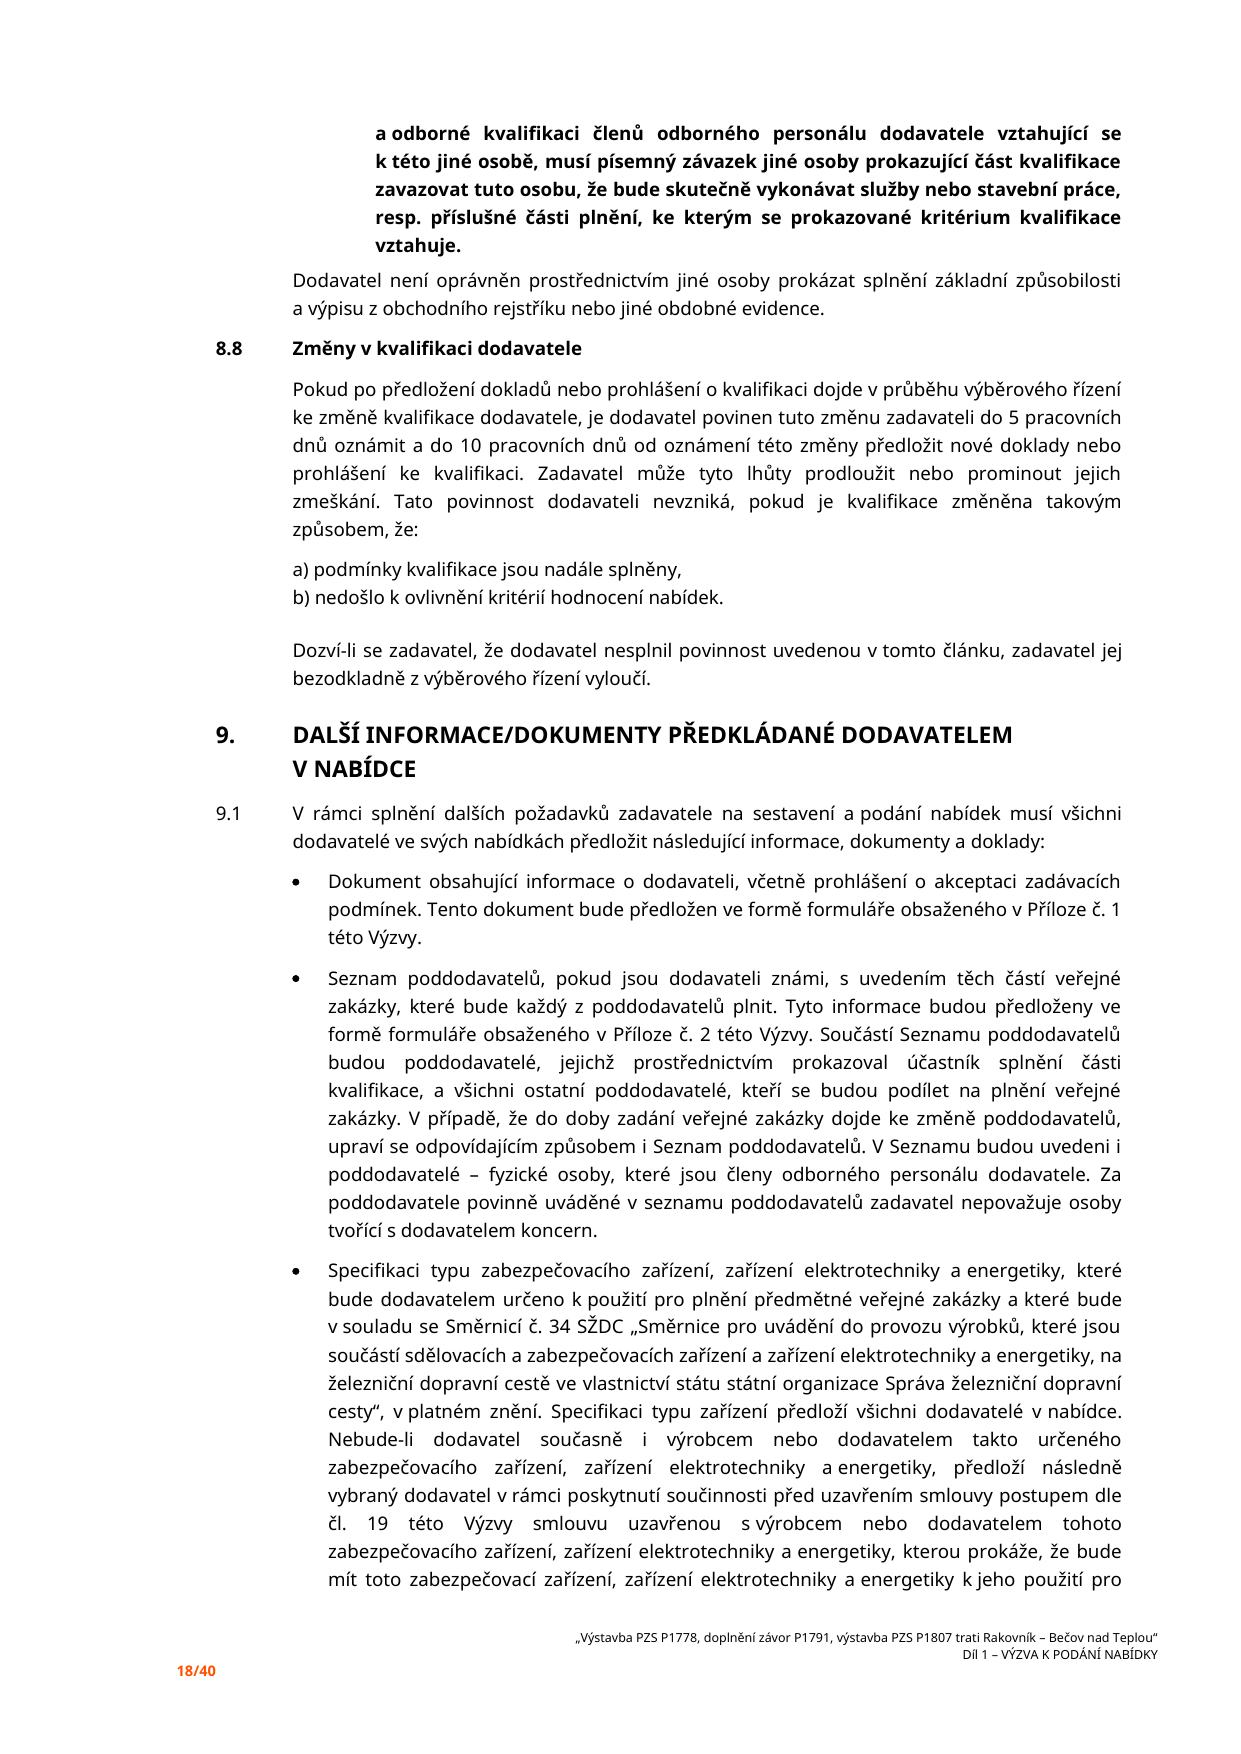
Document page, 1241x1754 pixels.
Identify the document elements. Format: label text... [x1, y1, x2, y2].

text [292, 1258, 1122, 1592]
text Změny v kvalifikaci dodavatele [216, 336, 1122, 361]
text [328, 121, 1122, 258]
text Dodavatel není oprávněn prostřednictvím jiné osoby prokázat splnění základní způsobilosti a výpisu z obchodního rejstříku nebo jiné obdobné evidence. [292, 267, 1122, 321]
text a) podmínky kvalifikace jsou nadále splněny, [292, 557, 1122, 582]
text Seznam poddodavatelů, pokud jsou dodavateli známi, s uvedením těch částí veřejné zakázky, které bude každý z poddodavatelů plnit. Tyto informace budou předloženy ve formě formuláře obsaženého v Příloze č. 2 této Výzvy. Součástí Seznamu poddodavatelů budou poddodavatelé, jejichž prostřednictvím prokazoval účastník splnění části kvalifikace, a všichni ostatní poddodavatelé, kteří se budou podílet na plnění veřejné zakázky. V případě, že do doby zadání veřejné zakázky dojde ke změně poddodavatelů, upraví se odpovídajícím způsobem i Seznam poddodavatelů. V Seznamu budou uvedeni i poddodavatelé – fyzické osoby, které jsou členy odborného personálu dodavatele. Za poddodavatele povinně uváděné v seznamu poddodavatelů zadavatel nepovažuje osoby tvořící s dodavatelem koncern. [292, 965, 1122, 1243]
text V rámci splnění dalších požadavků zadavatele na sestavení a podání nabídek musí všichni dodavatelé ve svých nabídkách předložit následující informace, dokumenty a doklady: [216, 800, 1122, 853]
text b) nedošlo k ovlivnění kritérií hodnocení nabídek. [292, 585, 1122, 610]
text Dokument obsahující informace o dodavateli, včetně prohlášení o akceptaci zadávacích podmínek. Tento dokument bude předložen ve formě formuláře obsaženého v Příloze č. 1 této Výzvy. [292, 868, 1122, 950]
text DALŠÍ INFORMACE/DOKUMENTY PŘEDKLÁDANÉ DODAVATELEM V NABÍDCE [216, 719, 1122, 784]
text Pokud po předložení dokladů nebo prohlášení o kvalifikaci dojde v průběhu výběrového řízení ke změně kvalifikace dodavatele, je dodavatel povinen tuto změnu zadavateli do 5 pracovních dnů oznámit a do 10 pracovních dnů od oznámení této změny předložit nové doklady nebo prohlášení ke kvalifikaci. Zadavatel může tyto lhůty prodloužit nebo prominout jejich zmeškání. Tato povinnost dodavateli nevzniká, pokud je kvalifikace změněna takovým způsobem, že: [292, 376, 1122, 542]
text Dozví-li se zadavatel, že dodavatel nesplnil povinnost uvedenou v tomto článku, zadavatel jej bezodkladně z výběrového řízení vyloučí. [292, 638, 1122, 691]
